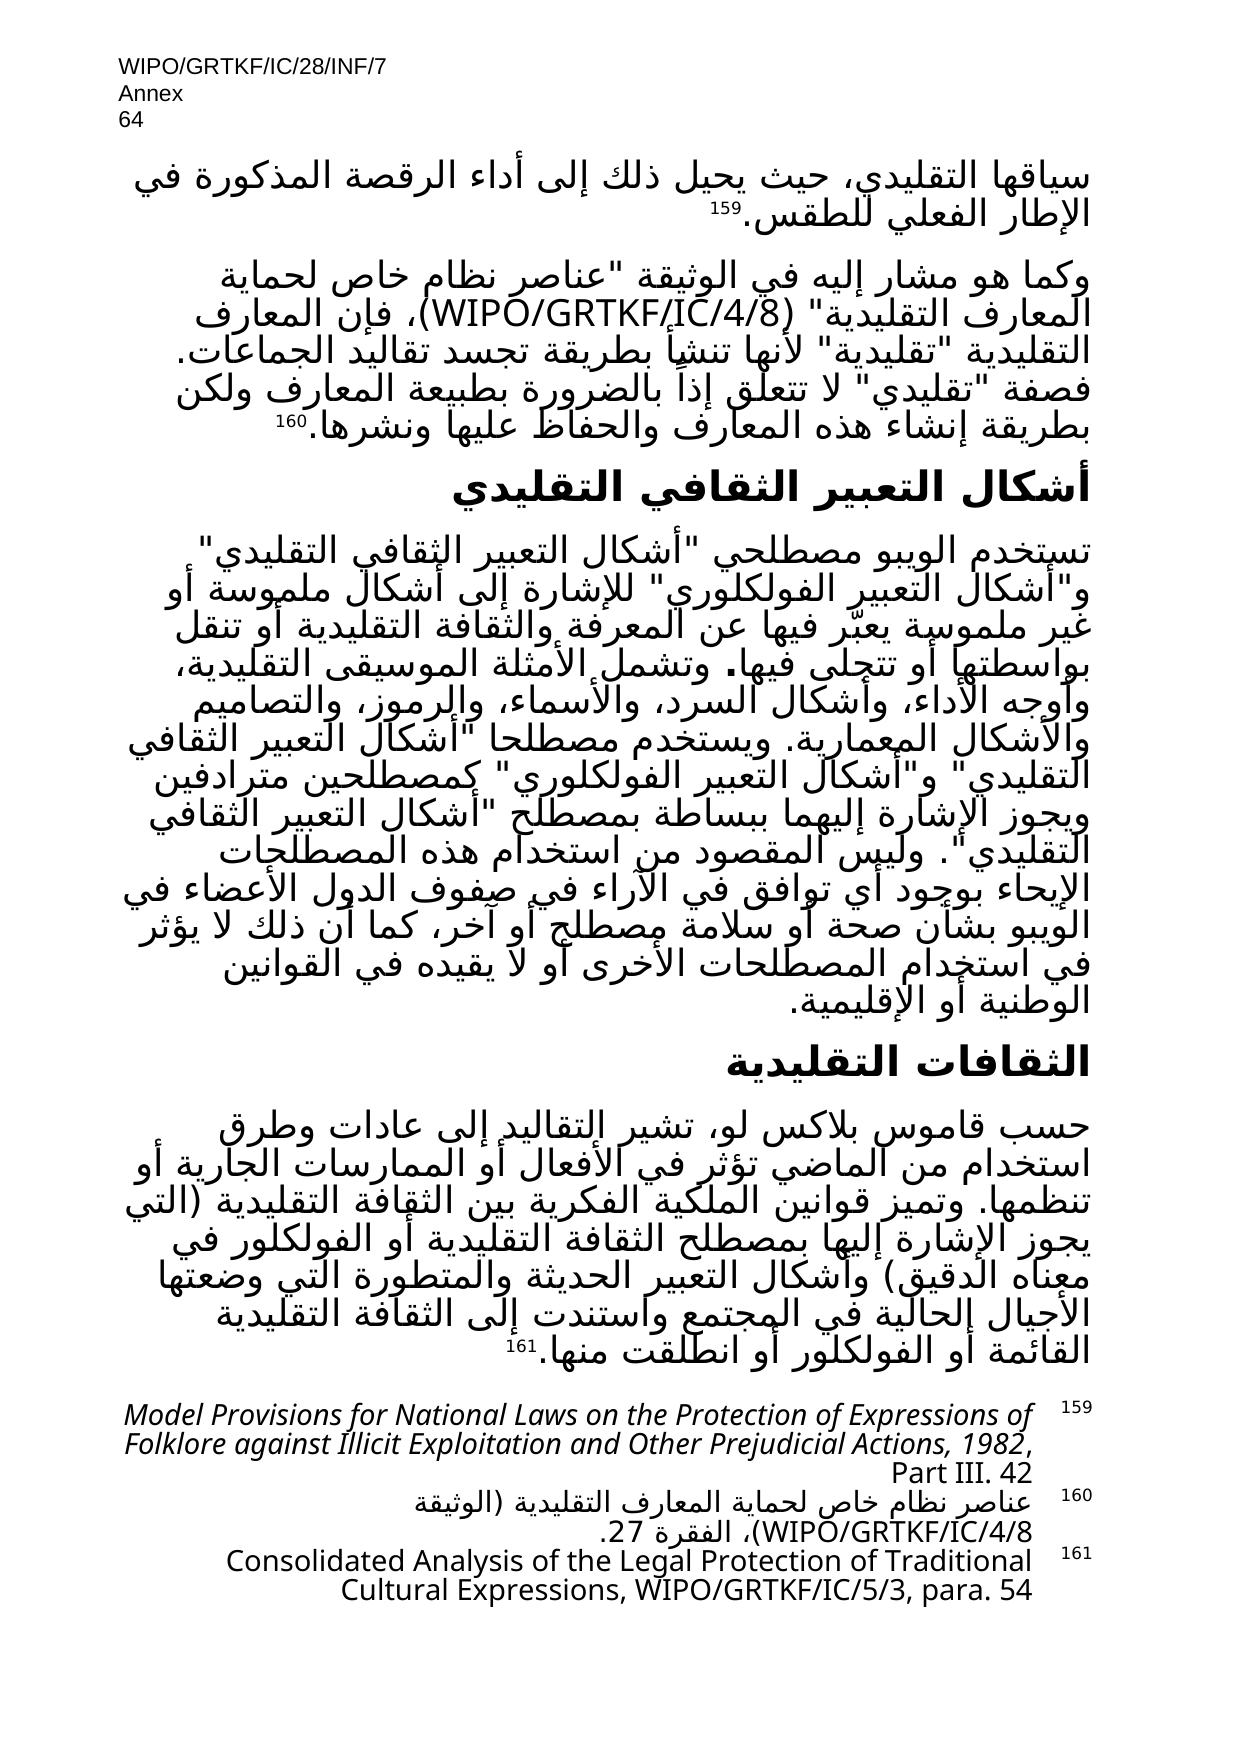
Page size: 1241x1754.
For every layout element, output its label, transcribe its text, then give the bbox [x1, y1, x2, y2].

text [118, 158, 1092, 233]
text الثقافات التقليدية [118, 1046, 1092, 1083]
text تستخدم الويبو مصطلحي "أشكال التعبير الثقافي التقليدي" و"أشكال التعبير الفولكلوري" للإشارة إلى أشكال ملموسة أو غير ملموسة يعبّر فيها عن المعرفة والثقافة التقليدية أو تنقل بواسطتها أو تتجلى فيها. وتشمل الأمثلة الموسيقى التقليدية، وأوجه الأداء، وأشكال السرد، والأسماء، والرموز، والتصاميم والأشكال المعمارية. ويستخدم مصطلحا "أشكال التعبير الثقافي التقليدي" و"أشكال التعبير الفولكلوري" كمصطلحين مترادفين ويجوز الإشارة إليهما ببساطة بمصطلح "أشكال التعبير الثقافي التقليدي". وليس المقصود من استخدام هذه المصطلحات الإيحاء بوجود أي توافق في الآراء في صفوف الدول الأعضاء في الويبو بشأن صحة أو سلامة مصطلح أو آخر، كما أن ذلك لا يؤثر في استخدام المصطلحات الأخرى أو لا يقيده في القوانين الوطنية أو الإقليمية. [118, 533, 1092, 1021]
text حسب قاموس بلاكس لو، تشير التقاليد إلى عادات وطرق استخدام من الماضي تؤثر في الأفعال أو الممارسات الجارية أو تنظمها. وتميز قوانين الملكية الفكرية بين الثقافة التقليدية (التي يجوز الإشارة إليها بمصطلح الثقافة التقليدية أو الفولكلور في معناه الدقيق) وأشكال التعبير الحديثة والمتطورة التي وضعتها الأجيال الحالية في المجتمع واستندت إلى الثقافة التقليدية القائمة أو الفولكلور أو انطلقت منها. [118, 1108, 1092, 1371]
text أشكال التعبير الثقافي التقليدي [830, 471, 985, 508]
text أشكال التعبير الثقافي التقليدي [979, 471, 1092, 508]
text وكما هو مشار إليه في الوثيقة "عناصر نظام خاص لحماية المعارف التقليدية" (WIPO/GRTKF/IC/4/8)، فإن المعارف التقليدية "تقليدية" لأنها تنشأ بطريقة تجسد تقاليد الجماعات. فصفة "تقليدي" لا تتعلق إذاً بالضرورة بطبيعة المعارف ولكن بطريقة إنشاء هذه المعارف والحفاظ عليها ونشرها. [118, 258, 1092, 446]
text أشكال التعبير الثقافي التقليدي [118, 471, 920, 508]
